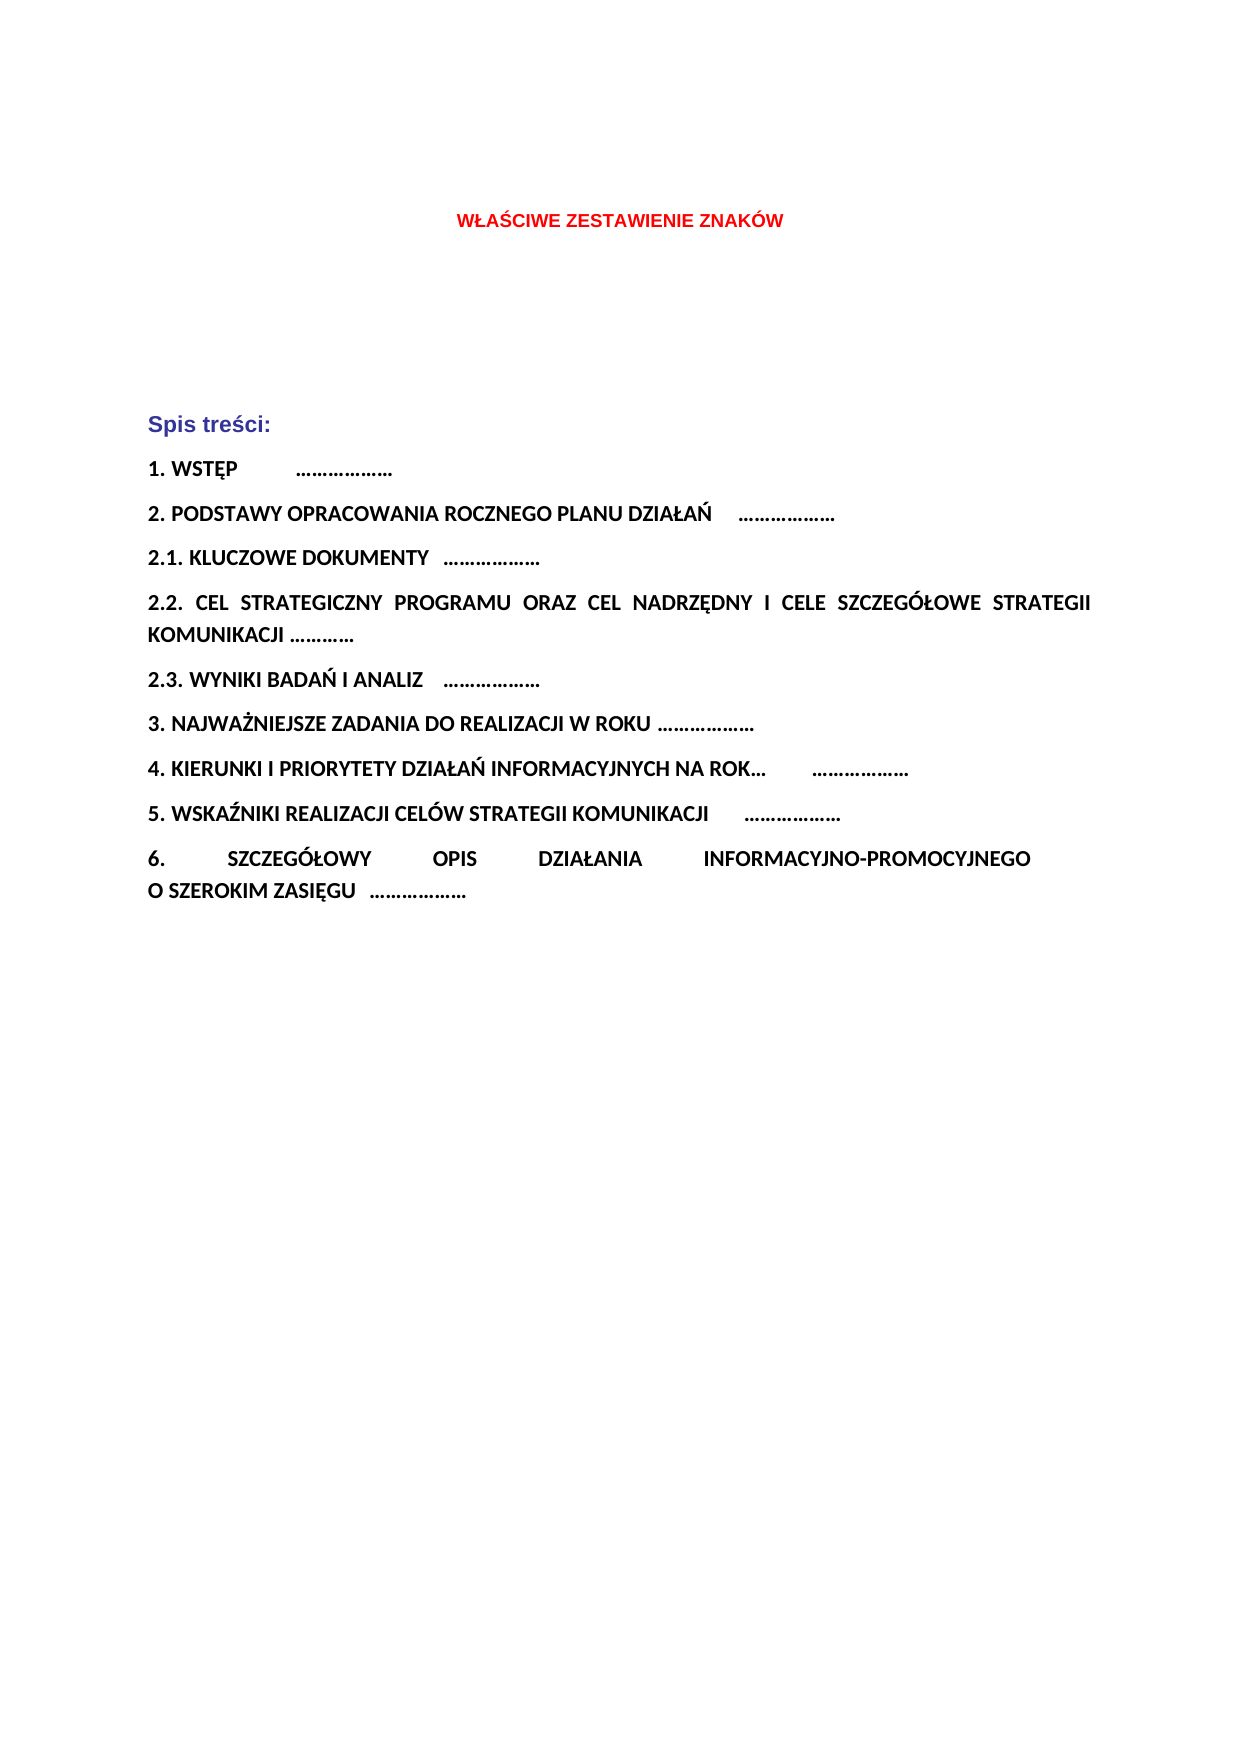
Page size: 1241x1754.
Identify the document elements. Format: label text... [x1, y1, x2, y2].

text WŁAŚCIWE ZESTAWIENIE ZNAKÓW [148, 209, 1092, 231]
text 2.2. Cel strategiczny programu oraz cel nadrzędny i cele szczegółowe Strategii komunikacji ………… [148, 588, 1092, 648]
text 5. Wskaźniki realizacji celów Strategii komunikacji ……………… [148, 799, 1092, 827]
text 3. Najważniejsze zadania do realizacji w roku ……………… [148, 709, 1092, 738]
text 6. Szczegółowy opis działania informacyjno-promocyjnego o szerokim zasięgu ……………… [148, 844, 1092, 904]
text 2. Podstawy opracowania Rocznego planu działań ……………… [148, 499, 1092, 527]
text 1. Wstęp ……………… [148, 454, 1092, 482]
text Spis treści: [148, 411, 1092, 438]
text 2.1. Kluczowe dokumenty ……………… [148, 543, 1092, 571]
text 4. Kierunki i priorytety działań informacyjnych na rok… ……………… [148, 754, 1092, 782]
text 2.3. Wyniki badań i analiz ……………… [148, 665, 1092, 693]
